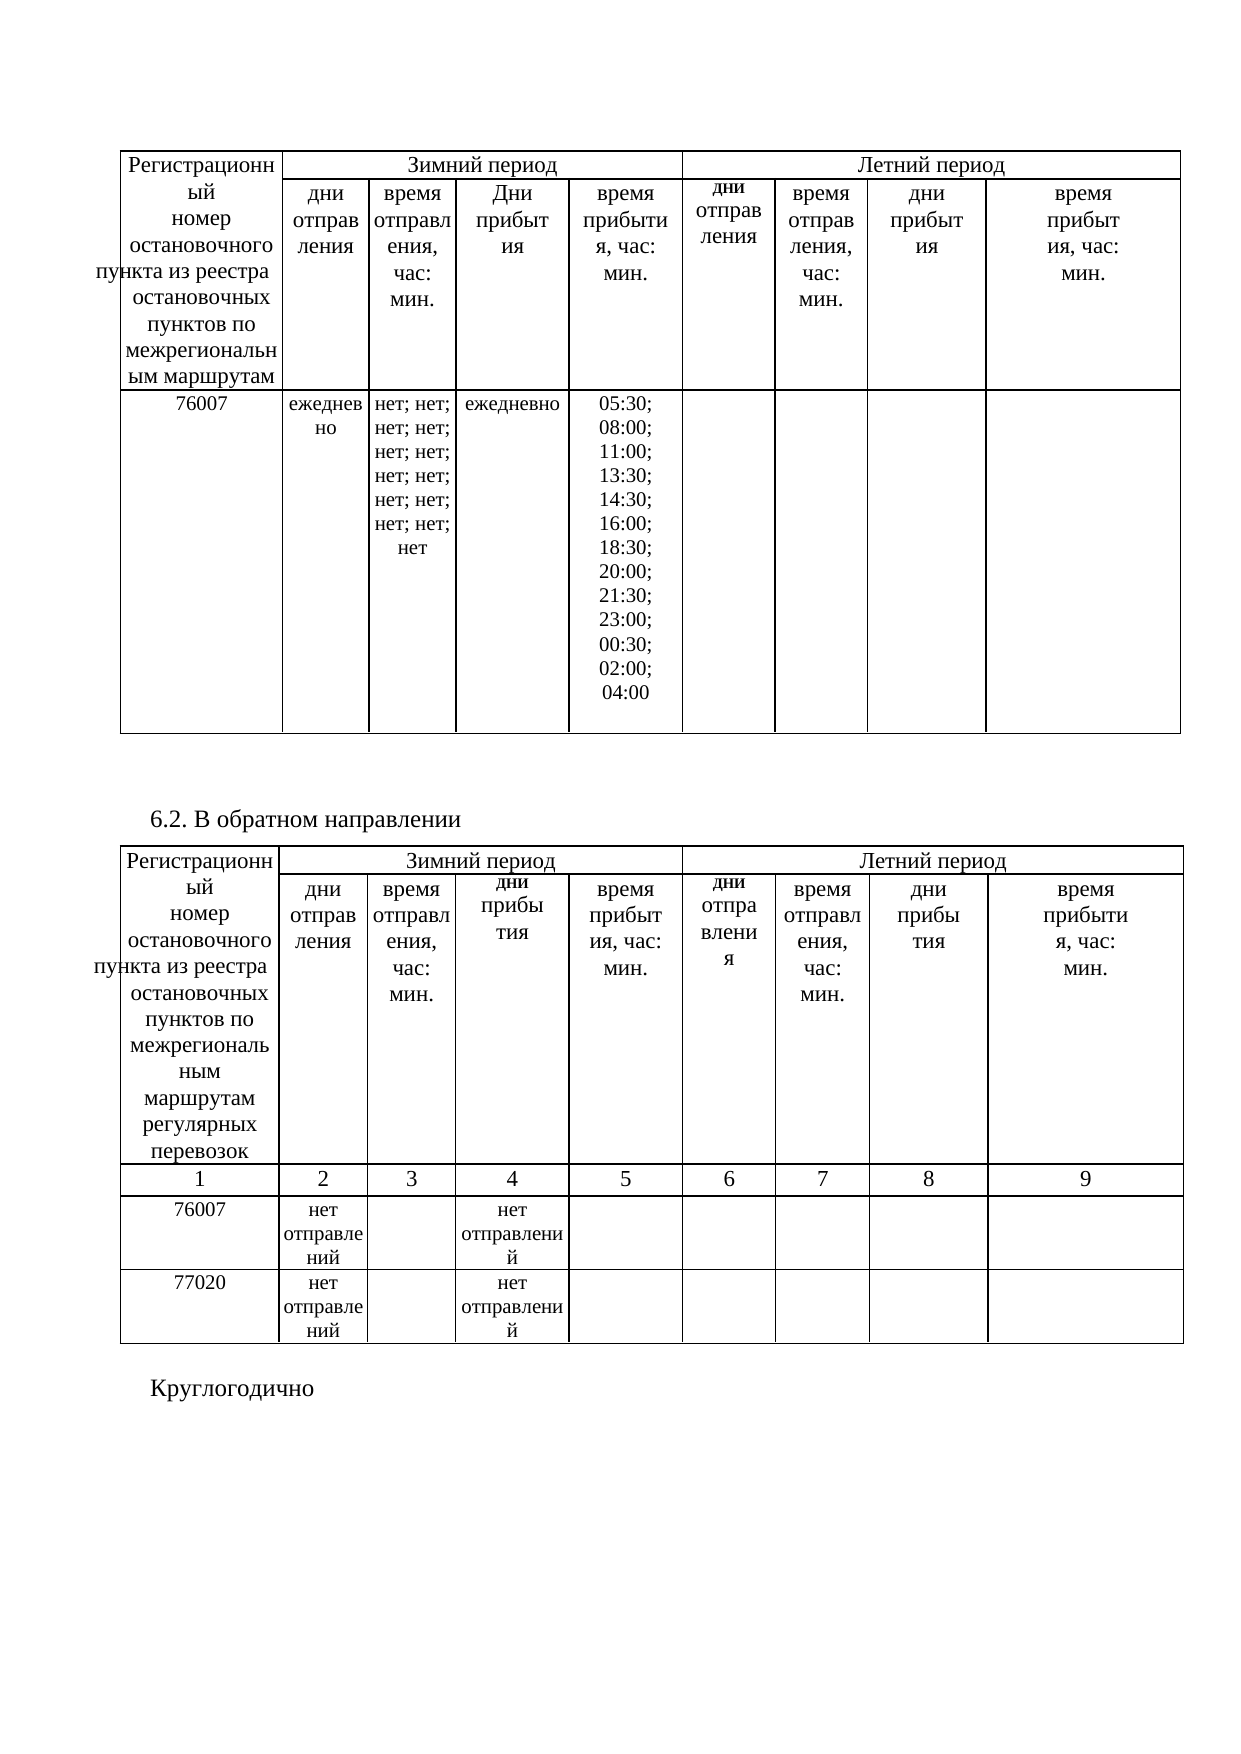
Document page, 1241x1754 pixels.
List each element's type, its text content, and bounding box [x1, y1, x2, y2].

table_cell [776, 391, 867, 732]
table_cell 76007 [121, 1197, 278, 1269]
table_cell время отправл ения, час: мин. [776, 875, 869, 1163]
table_cell время прибыти я, час: мин. [989, 875, 1183, 1163]
table_cell дни прибыт ия [868, 180, 985, 389]
table_cell 05:30; 08:00; 11:00; 13:30; 14:30; 16:00; 18:30; 20:00; 21:30; 23:00; 00:30; 02:00; 04:00 [570, 391, 682, 732]
table_cell ДНИ отправ ления [683, 180, 774, 389]
table_header Зимний период [283, 152, 682, 178]
table_cell [683, 1197, 775, 1269]
table_cell время прибыти я, час: мин. [570, 180, 682, 389]
table_header Летний период [683, 152, 1180, 178]
table_header Регистрационный номер остановочного пункта из реестра остановочных пунктов по межрегиональным маршрутам регулярных перевозок [121, 847, 278, 1163]
table_cell [868, 391, 985, 732]
table_cell время отправ ления, час: мин. [776, 180, 867, 389]
table_cell Дни прибыт ия [457, 180, 568, 389]
table_cell [989, 1197, 1183, 1269]
table_header Летний период [683, 847, 1183, 873]
table_header Регистрационный номер остановочного пункта из реестра остановочных пунктов по межрегиональным маршрутам регулярных перевозок [121, 152, 282, 389]
table_cell нет отправлений [280, 1197, 367, 1269]
table_cell [570, 1197, 682, 1269]
table_cell время отправл ения, час: мин. [370, 180, 455, 389]
table_cell 1 [121, 1165, 278, 1195]
table_cell 8 [870, 1165, 987, 1195]
text Круглогодично [150, 1373, 1090, 1401]
table_cell [870, 1270, 987, 1342]
table_cell [987, 391, 1180, 732]
table_cell 9 [989, 1165, 1183, 1195]
table_cell дни прибы тия [870, 875, 987, 1163]
table_cell время прибыт ия, час: мин. [987, 180, 1180, 389]
table_cell [776, 1270, 869, 1342]
table_cell ежедневно [457, 391, 568, 732]
table_cell 6 [683, 1165, 775, 1195]
table_cell время прибыт ия, час: мин. [570, 875, 682, 1163]
table_cell [368, 1197, 455, 1269]
table_cell [870, 1197, 987, 1269]
table_cell [989, 1270, 1183, 1342]
table_cell нет; нет; нет; нет; нет; нет; нет; нет; нет; нет; нет; нет; нет [370, 391, 455, 732]
table_cell дни отправ ления [280, 875, 367, 1163]
table_cell 4 [456, 1165, 568, 1195]
table_cell ДНИ прибы тия [456, 875, 568, 1163]
table_cell нет отправлений [456, 1270, 568, 1342]
table_cell [776, 1197, 869, 1269]
table_cell [570, 1270, 682, 1342]
table_cell [683, 1270, 775, 1342]
table_cell нет отправлений [280, 1270, 367, 1342]
table_cell 3 [368, 1165, 455, 1195]
table_cell время отправл ения, час: мин. [368, 875, 455, 1163]
text 6.2. В обратном направлении [150, 804, 1090, 833]
table_cell 5 [570, 1165, 682, 1195]
table_cell 76007 [121, 391, 282, 732]
table_cell ДНИ отпра влени я [683, 875, 775, 1163]
table_cell [368, 1270, 455, 1342]
table_cell 7 [776, 1165, 869, 1195]
table_cell [683, 391, 774, 732]
table_cell нет отправлений [456, 1197, 568, 1269]
table_cell 77020 [121, 1270, 278, 1342]
table_header Зимний период [280, 847, 682, 873]
table_cell 2 [280, 1165, 367, 1195]
table_cell ежедневно [283, 391, 368, 732]
table_cell дни отправ ления [283, 180, 368, 389]
